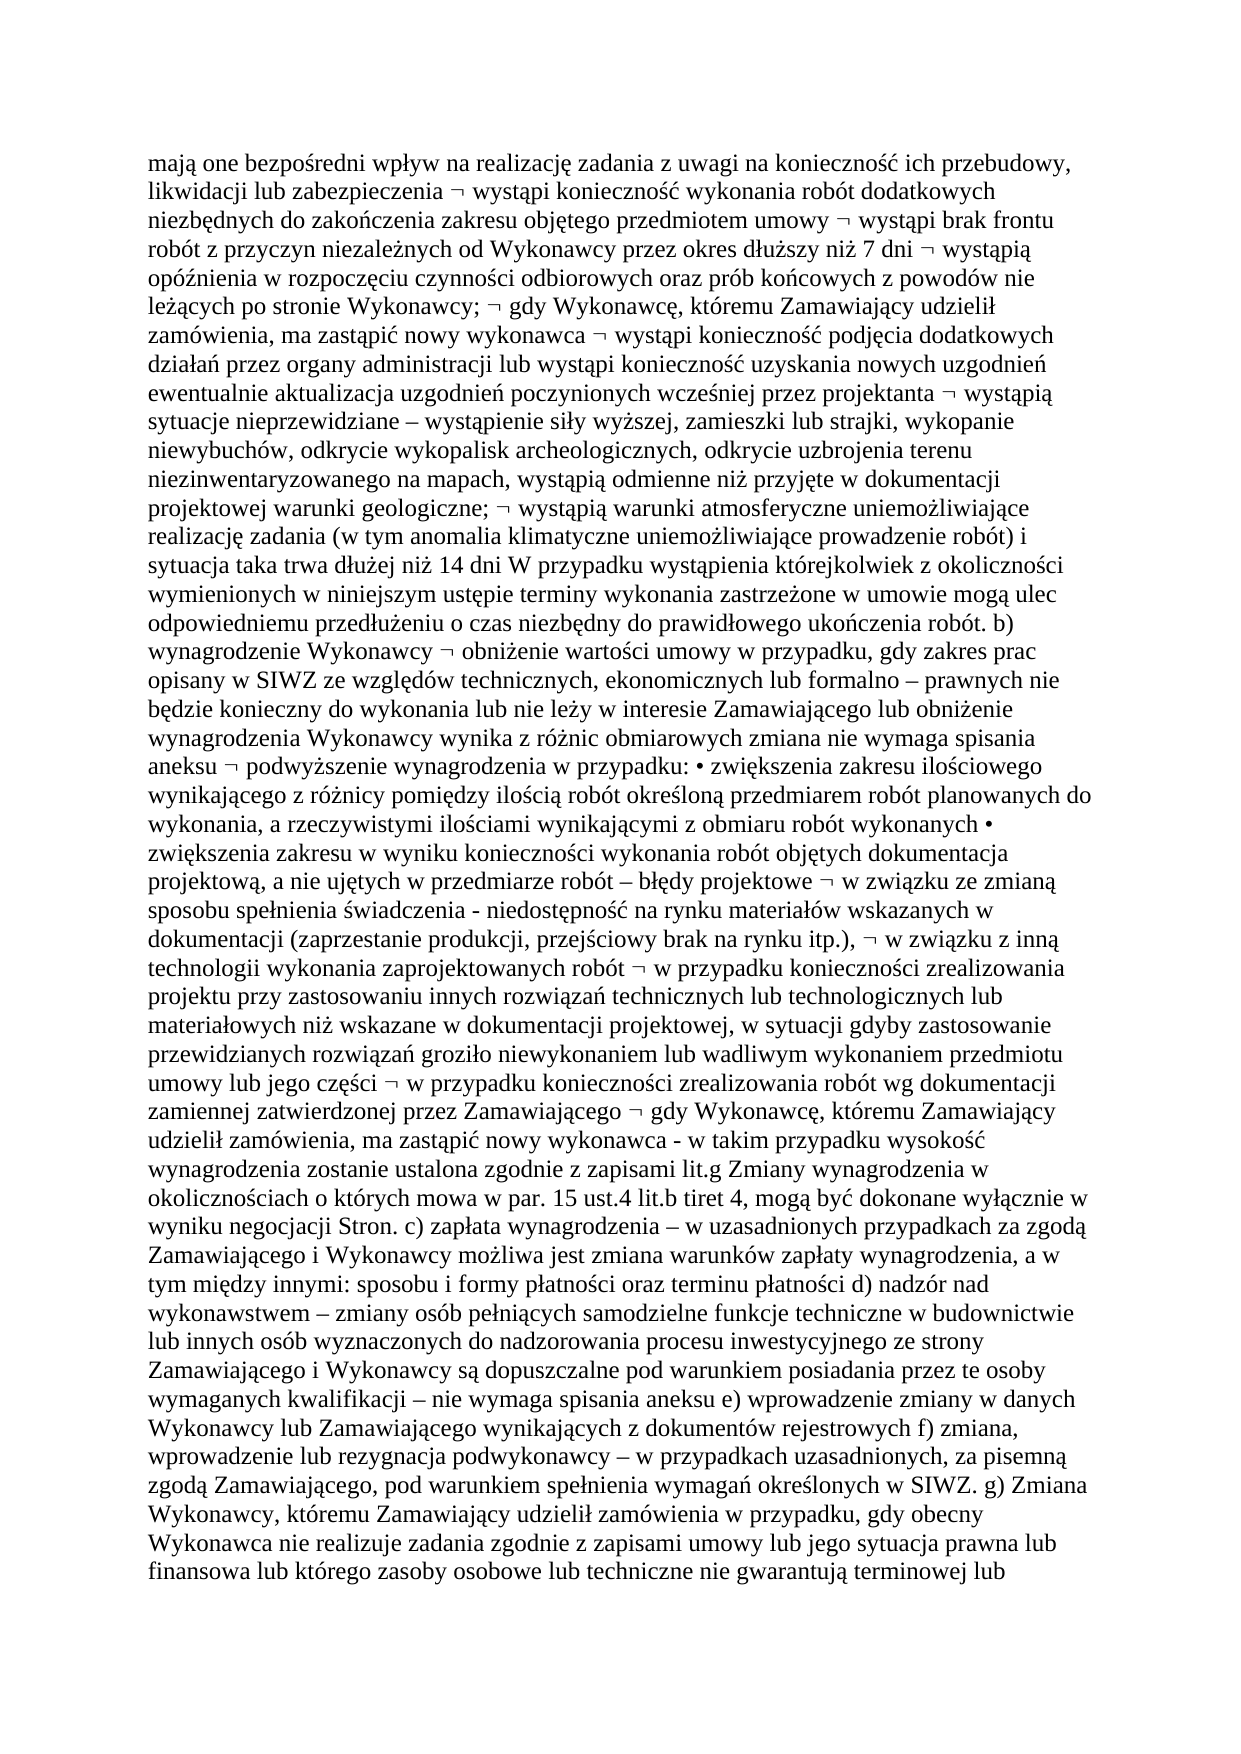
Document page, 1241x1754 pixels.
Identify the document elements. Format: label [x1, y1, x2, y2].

text [148, 148, 1093, 1585]
